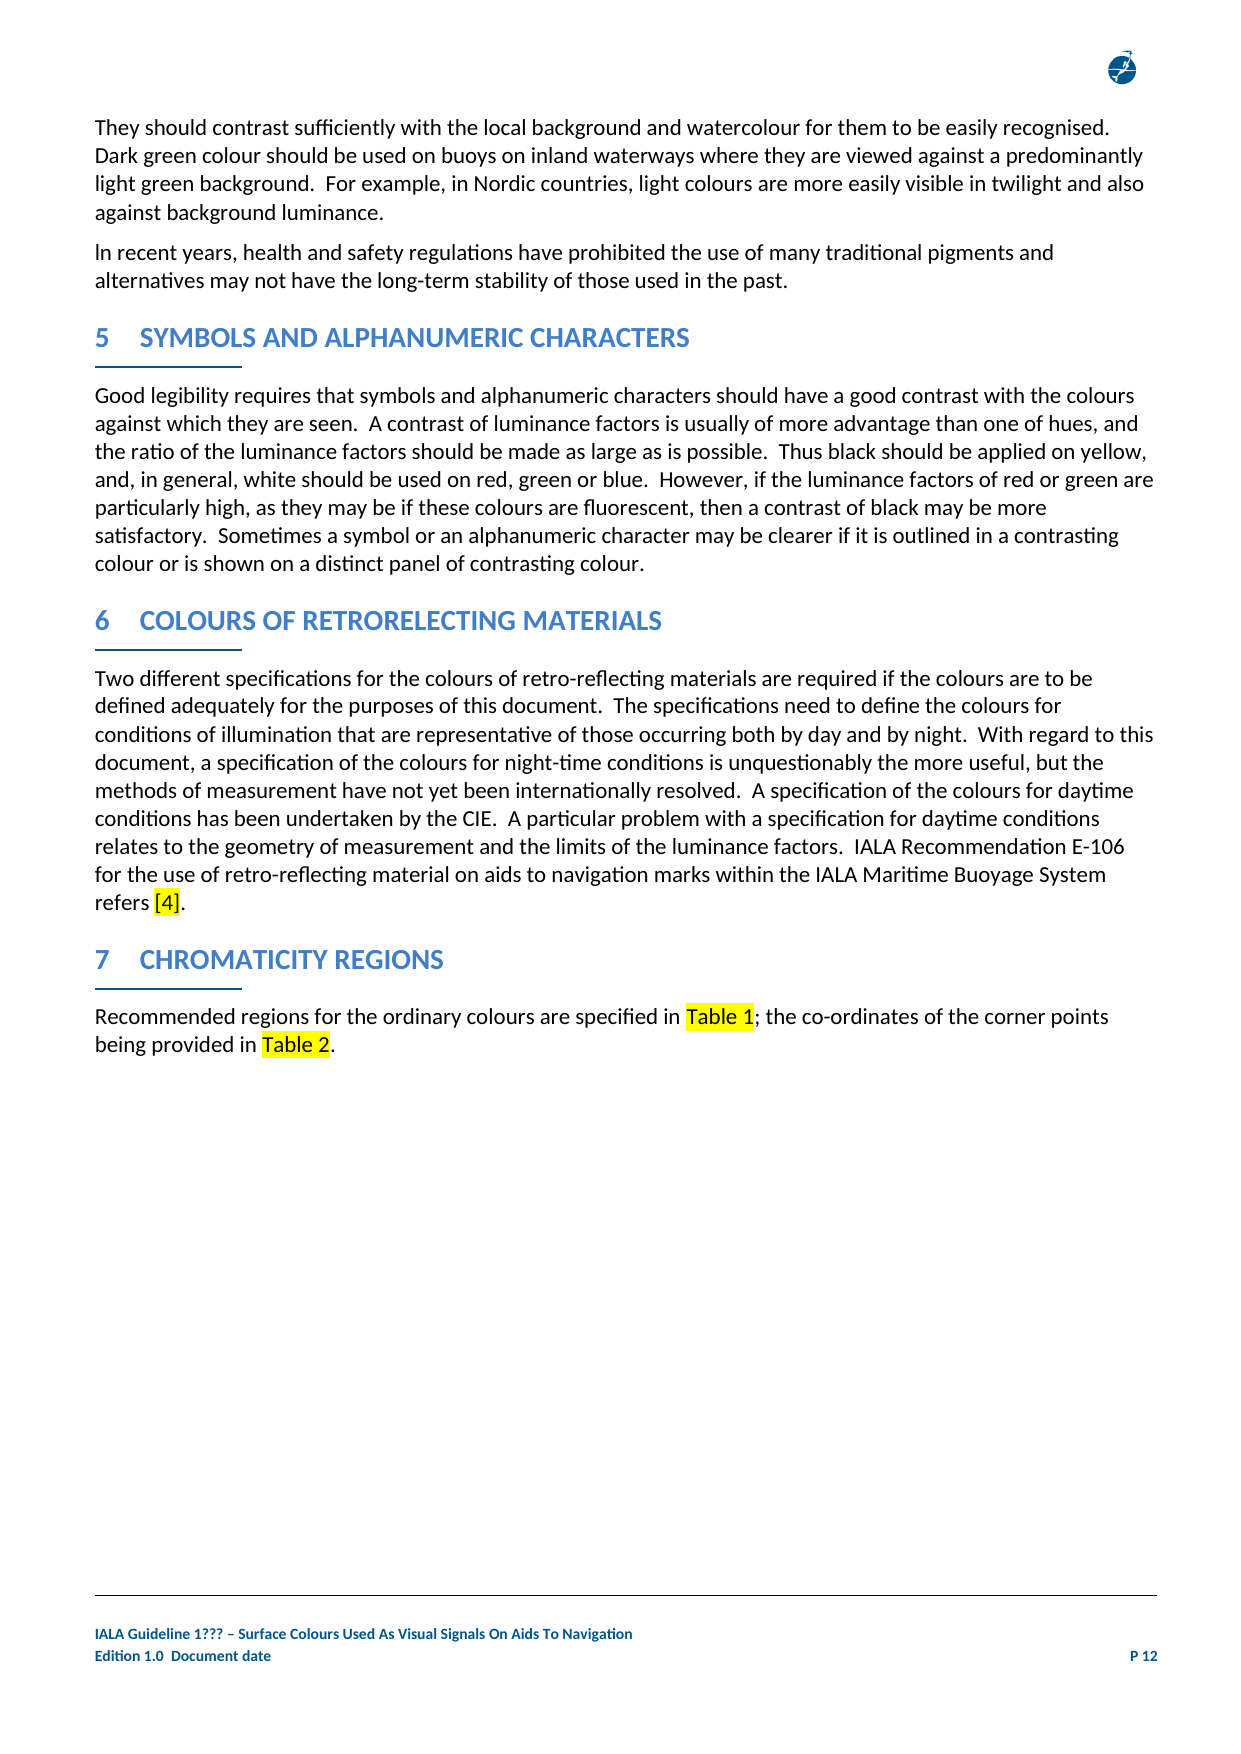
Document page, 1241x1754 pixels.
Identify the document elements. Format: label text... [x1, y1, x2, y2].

text Two different specifications for the colours of retro-reflecting materials are required if the colours are to be defined adequately for the purposes of this document. The specifications need to define the colours for conditions of illumination that are representative of those occurring both by day and by night. With regard to this document, a specification of the colours for night-time conditions is unquestionably the more useful, but the methods of measurement have not yet been internationally resolved. A specification of the colours for daytime conditions has been undertaken by the CIE. A particular problem with a specification for daytime conditions relates to the geometry of measurement and the limits of the luminance factors. IALA Recommendation E-106 for the use of retro-reflecting material on aids to navigation marks within the IALA Maritime Buoyage System refers [4]. [94, 664, 1157, 916]
subtitle SYMBOLS AND ALPHANUMERIC CHARACTERS [94, 319, 1157, 355]
text Recommended regions for the ordinary colours are specified in Table 1; the co-ordinates of the corner points being provided in Table 2. [94, 1002, 1157, 1058]
picture [1077, 0, 1196, 119]
text Good legibility requires that symbols and alphanumeric characters should have a good contrast with the colours against which they are seen. A contrast of luminance factors is usually of more advantage than one of hues, and the ratio of the luminance factors should be made as large as is possible. Thus black should be applied on yellow, and, in general, white should be used on red, green or blue. However, if the luminance factors of red or green are particularly high, as they may be if these colours are fluorescent, then a contrast of black may be more satisfactory. Sometimes a symbol or an alphanumeric character may be clearer if it is outlined in a contrasting colour or is shown on a distinct panel of contrasting colour. [94, 381, 1157, 577]
subtitle CHROMATICITY REGIONS [94, 941, 1157, 976]
subtitle COLOURS OF RETRORELECTING MATERIALS [94, 602, 1157, 638]
text They should contrast sufficiently with the local background and watercolour for them to be easily recognised. Dark green colour should be used on buoys on inland waterways where they are viewed against a predominantly light green background. For example, in Nordic countries, light colours are more easily visible in twilight and also against background luminance. [94, 113, 1157, 226]
text ln recent years, health and safety regulations have prohibited the use of many traditional pigments and alternatives may not have the long-term stability of those used in the past. [94, 238, 1157, 294]
